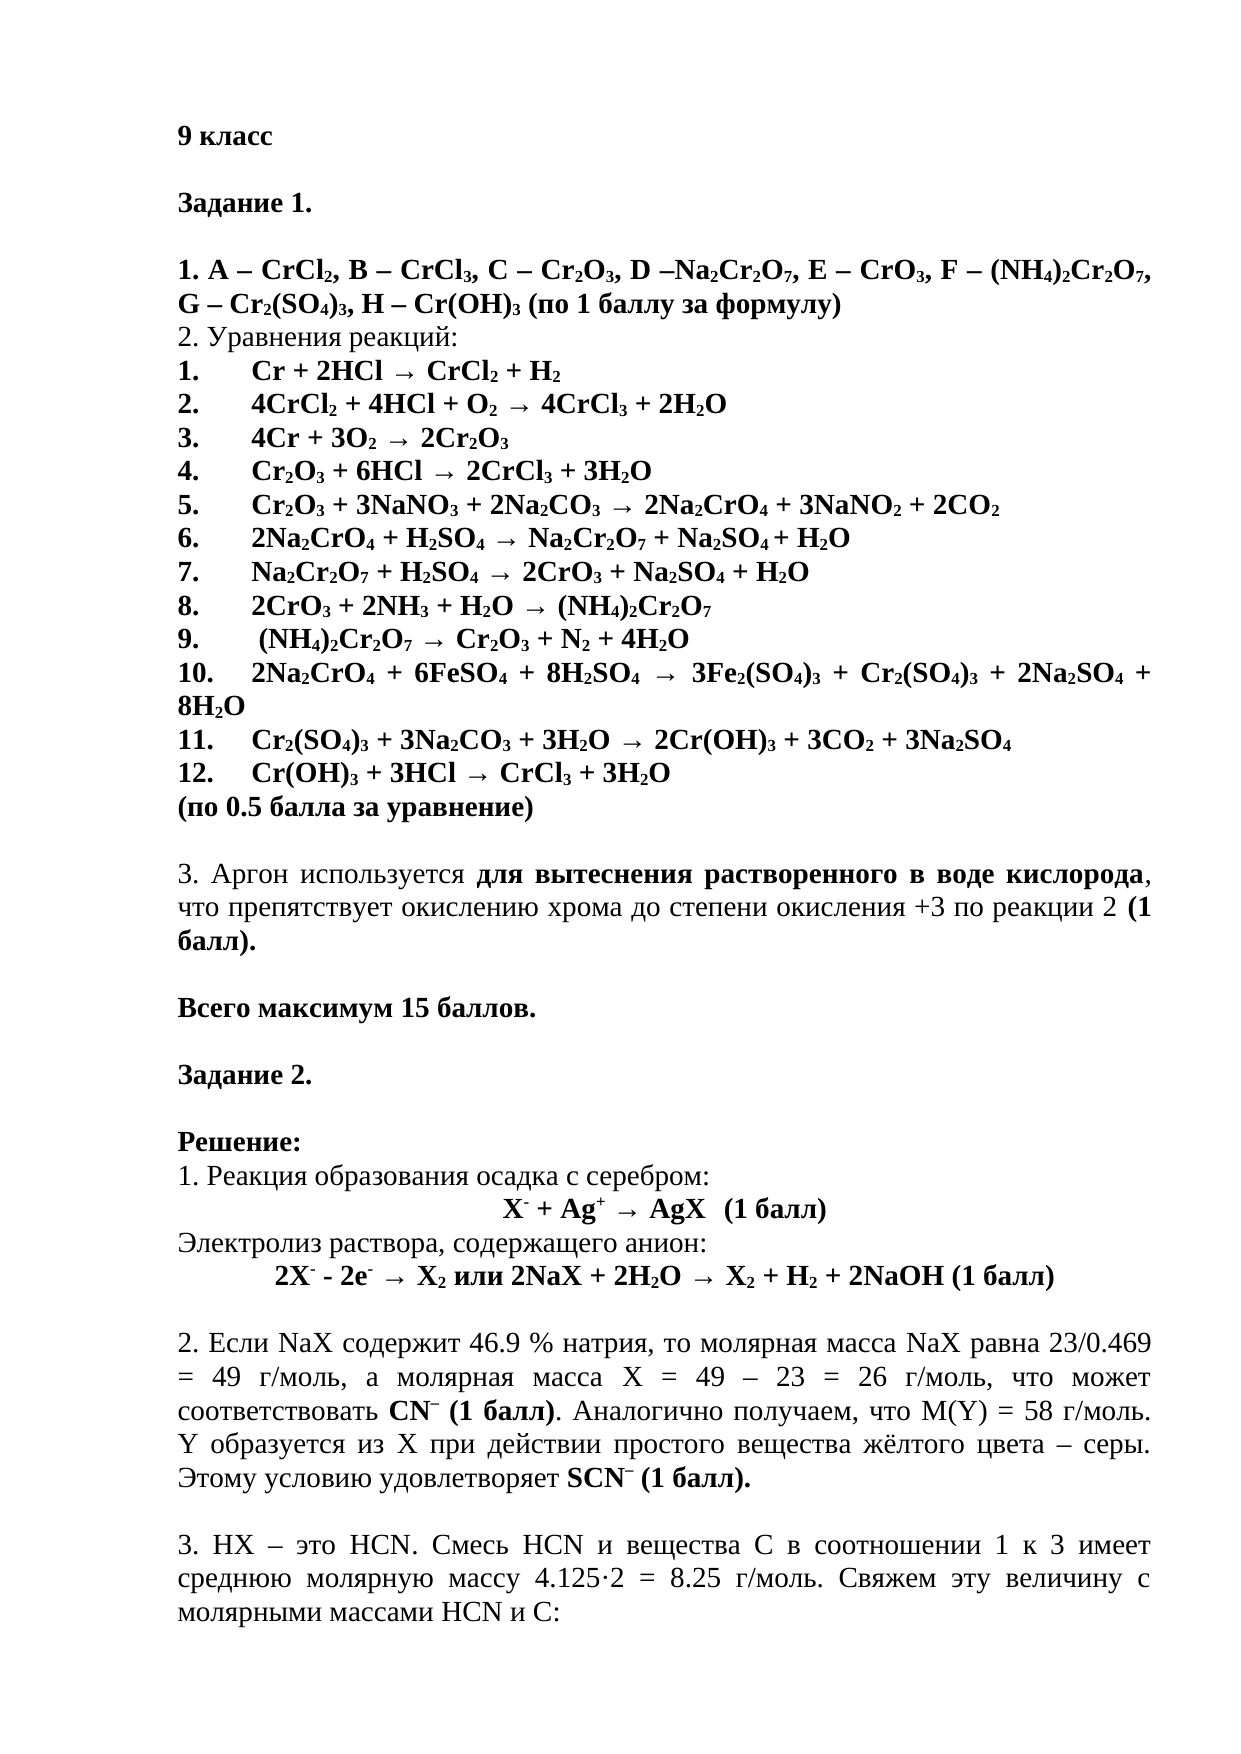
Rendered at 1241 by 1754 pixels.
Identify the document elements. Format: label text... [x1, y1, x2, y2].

text Решение: [177, 1124, 1152, 1158]
list Cr + 2HCl → CrCl2 + H2 [177, 353, 1152, 386]
list Cr(OH)3 + 3HCl → CrCl3 + 3H2O [177, 755, 1152, 789]
list 2CrO3 + 2NH3 + H2O → (NH4)2Cr2O7 [177, 588, 1152, 621]
list Cr2O3 + 3NaNO3 + 2Na2CO3 → 2Na2CrO4 + 3NaNO2 + 2CO2 [177, 487, 1152, 521]
list Cr2(SO4)3 + 3Na2CO3 + 3H2O → 2Cr(OH)3 + 3CO2 + 3Na2SO4 [177, 722, 1152, 755]
text (по 0.5 балла за уравнение) [177, 789, 1152, 822]
text Всего максимум 15 баллов. [177, 990, 1152, 1024]
text Задание 2. [177, 1057, 1152, 1091]
text 3. HX – это HCN. Смесь HCN и вещества С в соотношении 1 к 3 имеет среднюю молярную массу 4.125·2 = 8.25 г/моль. Свяжем эту величину с молярными массами HCN и C: [177, 1527, 1152, 1627]
text 9 класс [177, 118, 1152, 152]
text 3. Аргон используется для вытеснения растворенного в воде кислорода, что препятствует окислению хрома до степени окисления +3 по реакции 2 (1 балл). [177, 856, 1152, 957]
text 2X- - 2e- → X2 или 2NaX + 2H2O → X2 + H2 + 2NaOH (1 балл) [177, 1258, 1152, 1292]
text 2. Если NaX содержит 46.9 % натрия, то молярная масса NaX равна 23/0.469 = 49 г/моль, а молярная масса X = 49 – 23 = 26 г/моль, что может соответствовать CN– (1 балл). Аналогично получаем, что M(Y) = 58 г/моль. Y образуется из X при действии простого вещества жёлтого цвета – серы. Этому условию удовлетворяет SCN– (1 балл). [177, 1326, 1152, 1493]
list 4CrCl2 + 4HCl + O2 → 4CrCl3 + 2H2O [177, 386, 1152, 420]
text X- + Ag+ → AgX (1 балл) [177, 1191, 1152, 1225]
text 1. Реакция образования осадка с серебром: [177, 1158, 1152, 1191]
list Cr2O3 + 6HCl → 2CrCl3 + 3H2O [177, 453, 1152, 487]
list 2Na2CrO4 + H2SO4 → Na2Cr2O7 + Na2SO4 + H2O [177, 521, 1152, 554]
list 2Na2CrO4 + 6FeSO4 + 8H2SO4 → 3Fe2(SO4)3 + Cr2(SO4)3 + 2Na2SO4 + 8H2O [177, 655, 1152, 722]
list 4Cr + 3O2 → 2Cr2O3 [177, 420, 1152, 453]
list Na2Cr2O7 + H2SO4 → 2CrO3 + Na2SO4 + H2O [177, 554, 1152, 588]
list (NH4)2Cr2O7 → Cr2O3 + N2 + 4H2O [177, 621, 1152, 655]
text Электролиз раствора, содержащего анион: [177, 1225, 1152, 1258]
text 1. A – CrCl2, B – CrCl3, C – Cr2O3, D –Na2Cr2O7, E – CrO3, F – (NH4)2Cr2O7, G – Cr2(SO4)3, H – Cr(OH)3 (по 1 баллу за формулу) [177, 252, 1152, 319]
text 2. Уравнения реакций: [177, 319, 1152, 353]
text Задание 1. [177, 185, 1152, 219]
